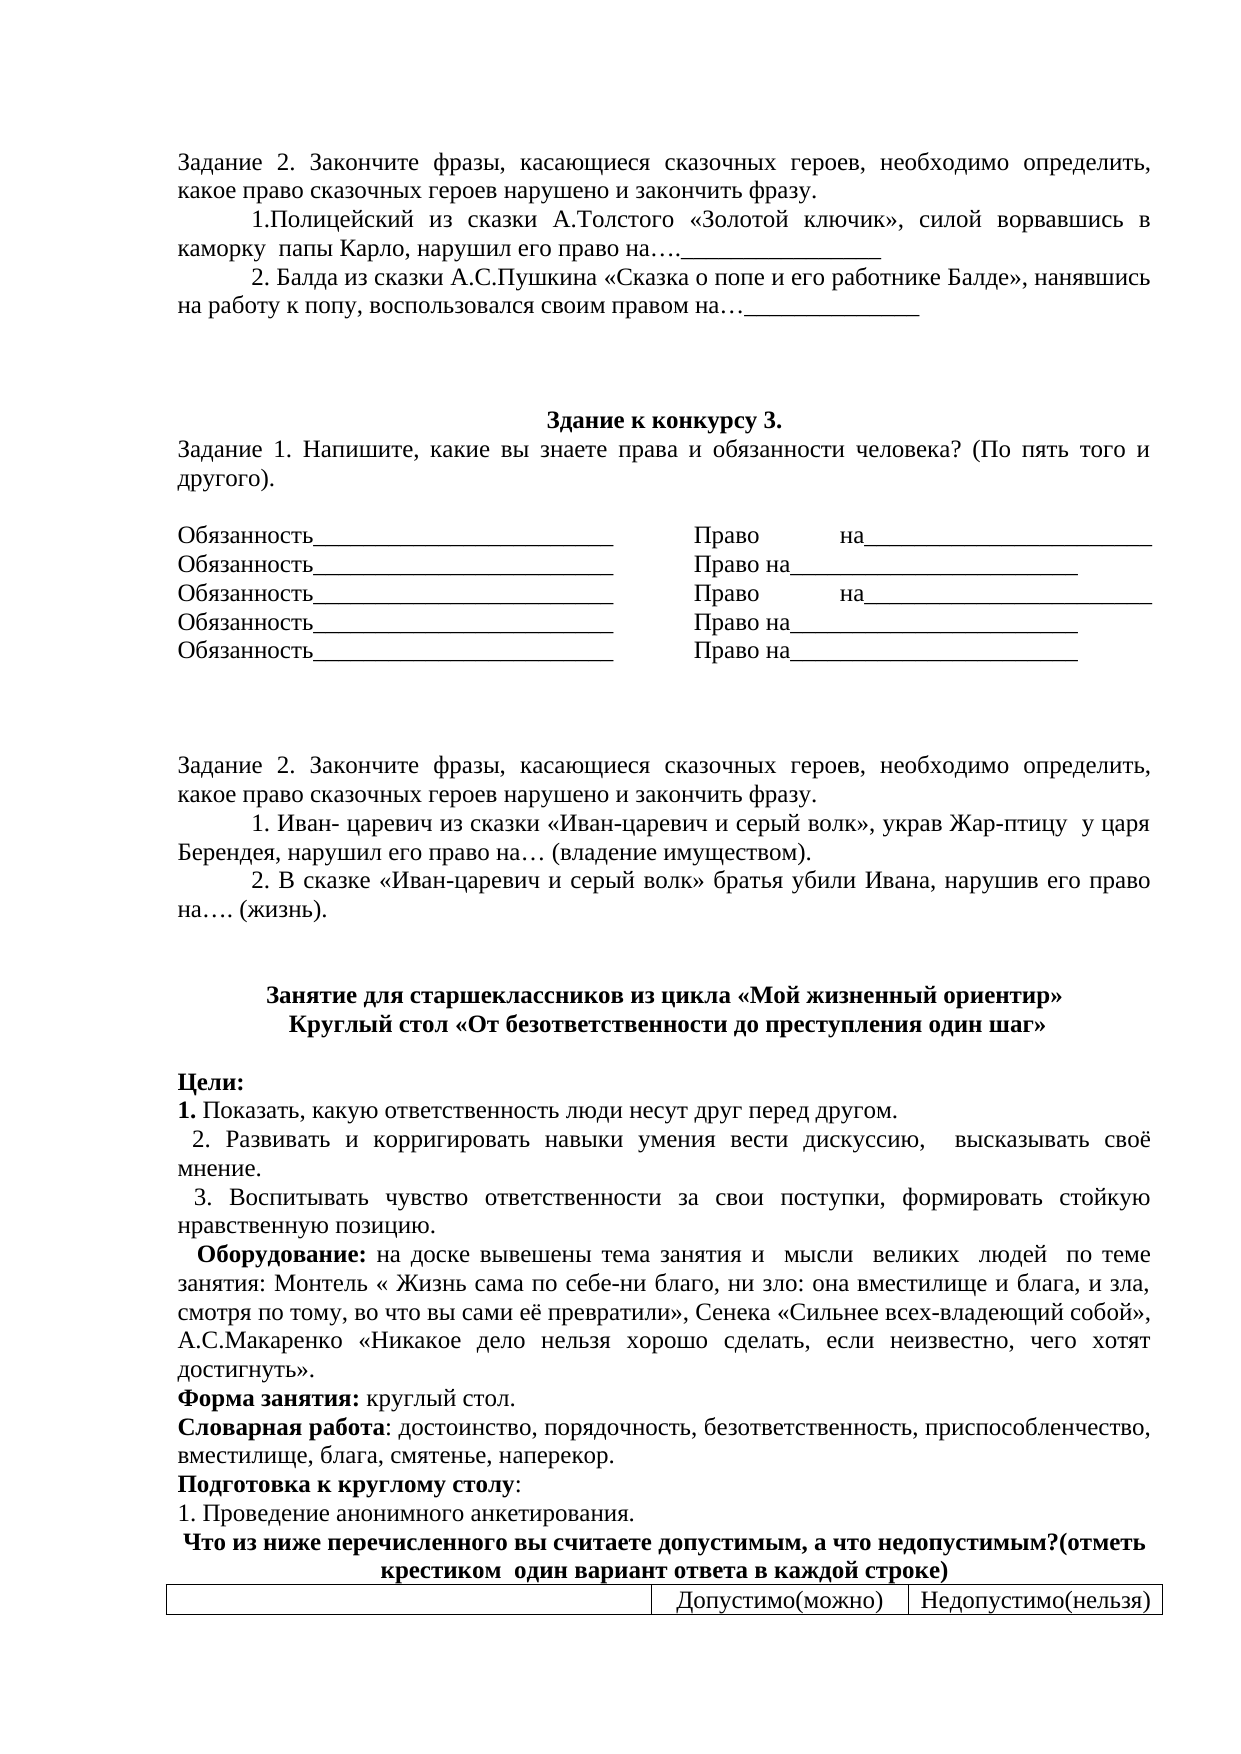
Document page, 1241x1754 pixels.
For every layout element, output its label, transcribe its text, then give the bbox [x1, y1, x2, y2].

text Задание 2. Закончите фразы, касающиеся сказочных героев, необходимо определить, какое право сказочных героев нарушено и закончить фразу. [177, 147, 1152, 204]
text 1. Показать, какую ответственность люди несут друг перед другом. [177, 1096, 1152, 1124]
text 1.Полицейский из сказки А.Толстого «Золотой ключик», силой ворвавшись в каморку папы Карло, нарушил его право на….________________ [177, 204, 1152, 262]
text 1. Проведение анонимного анкетирования. [177, 1498, 1152, 1527]
text Подготовка к круглому столу: [177, 1469, 1152, 1498]
text Обязанность________________________ Право на_______________________ [177, 636, 1152, 664]
text Словарная работа: достоинство, порядочность, безответственность, приспособленчество, вместилище, блага, смятенье, наперекор. [177, 1412, 1152, 1469]
text Задание 1. Напишите, какие вы знаете права и обязанности человека? (По пять того и другого). [177, 434, 1152, 492]
text Задание 2. Закончите фразы, касающиеся сказочных героев, необходимо определить, какое право сказочных героев нарушено и закончить фразу. [177, 751, 1152, 808]
text Занятие для старшеклассников из цикла «Мой жизненный ориентир» [177, 981, 1152, 1009]
text Обязанность________________________ Право на_______________________ Обязанность________________________ Право на_______________________ [177, 578, 1152, 636]
table_header Недопустимо(нельзя) [909, 1585, 1162, 1614]
text 2. Балда из сказки А.С.Пушкина «Сказка о попе и его работнике Балде», нанявшись на работу к попу, воспользовался своим правом на…______________ [177, 262, 1152, 319]
text Цели: [177, 1067, 1152, 1096]
text Обязанность________________________ Право на_______________________ Обязанность________________________ Право на_______________________ [177, 521, 1152, 578]
table_header [167, 1585, 651, 1614]
text 3. Воспитывать чувство ответственности за свои поступки, формировать стойкую нравственную позицию. [177, 1182, 1152, 1239]
text Круглый стол «От безответственности до преступления один шаг» [177, 1009, 1152, 1038]
text Форма занятия: круглый стол. [177, 1383, 1152, 1412]
text 1. Иван- царевич из сказки «Иван-царевич и серый волк», украв Жар-птицу у царя Берендея, нарушил его право на… (владение имуществом). [177, 808, 1152, 866]
text Оборудование: на доске вывешены тема занятия и мысли великих людей по теме занятия: Монтель « Жизнь сама по себе-ни благо, ни зло: она вместилище и блага, и зла, смотря по тому, во что вы сами её превратили», Сенека «Сильнее всех-владеющий собой», А.С.Макаренко «Никакое дело нельзя хорошо сделать, если неизвестно, чего хотят достигнуть». [177, 1239, 1152, 1383]
table_header Допустимо(можно) [652, 1585, 908, 1614]
text Здание к конкурсу 3. [177, 406, 1152, 434]
text Что из ниже перечисленного вы считаете допустимым, а что недопустимым?(отметь крестиком один вариант ответа в каждой строке) [177, 1527, 1152, 1584]
text 2. Развивать и корригировать навыки умения вести дискуссию, высказывать своё мнение. [177, 1124, 1152, 1182]
text 2. В сказке «Иван-царевич и серый волк» братья убили Ивана, нарушив его право на…. (жизнь). [177, 866, 1152, 923]
